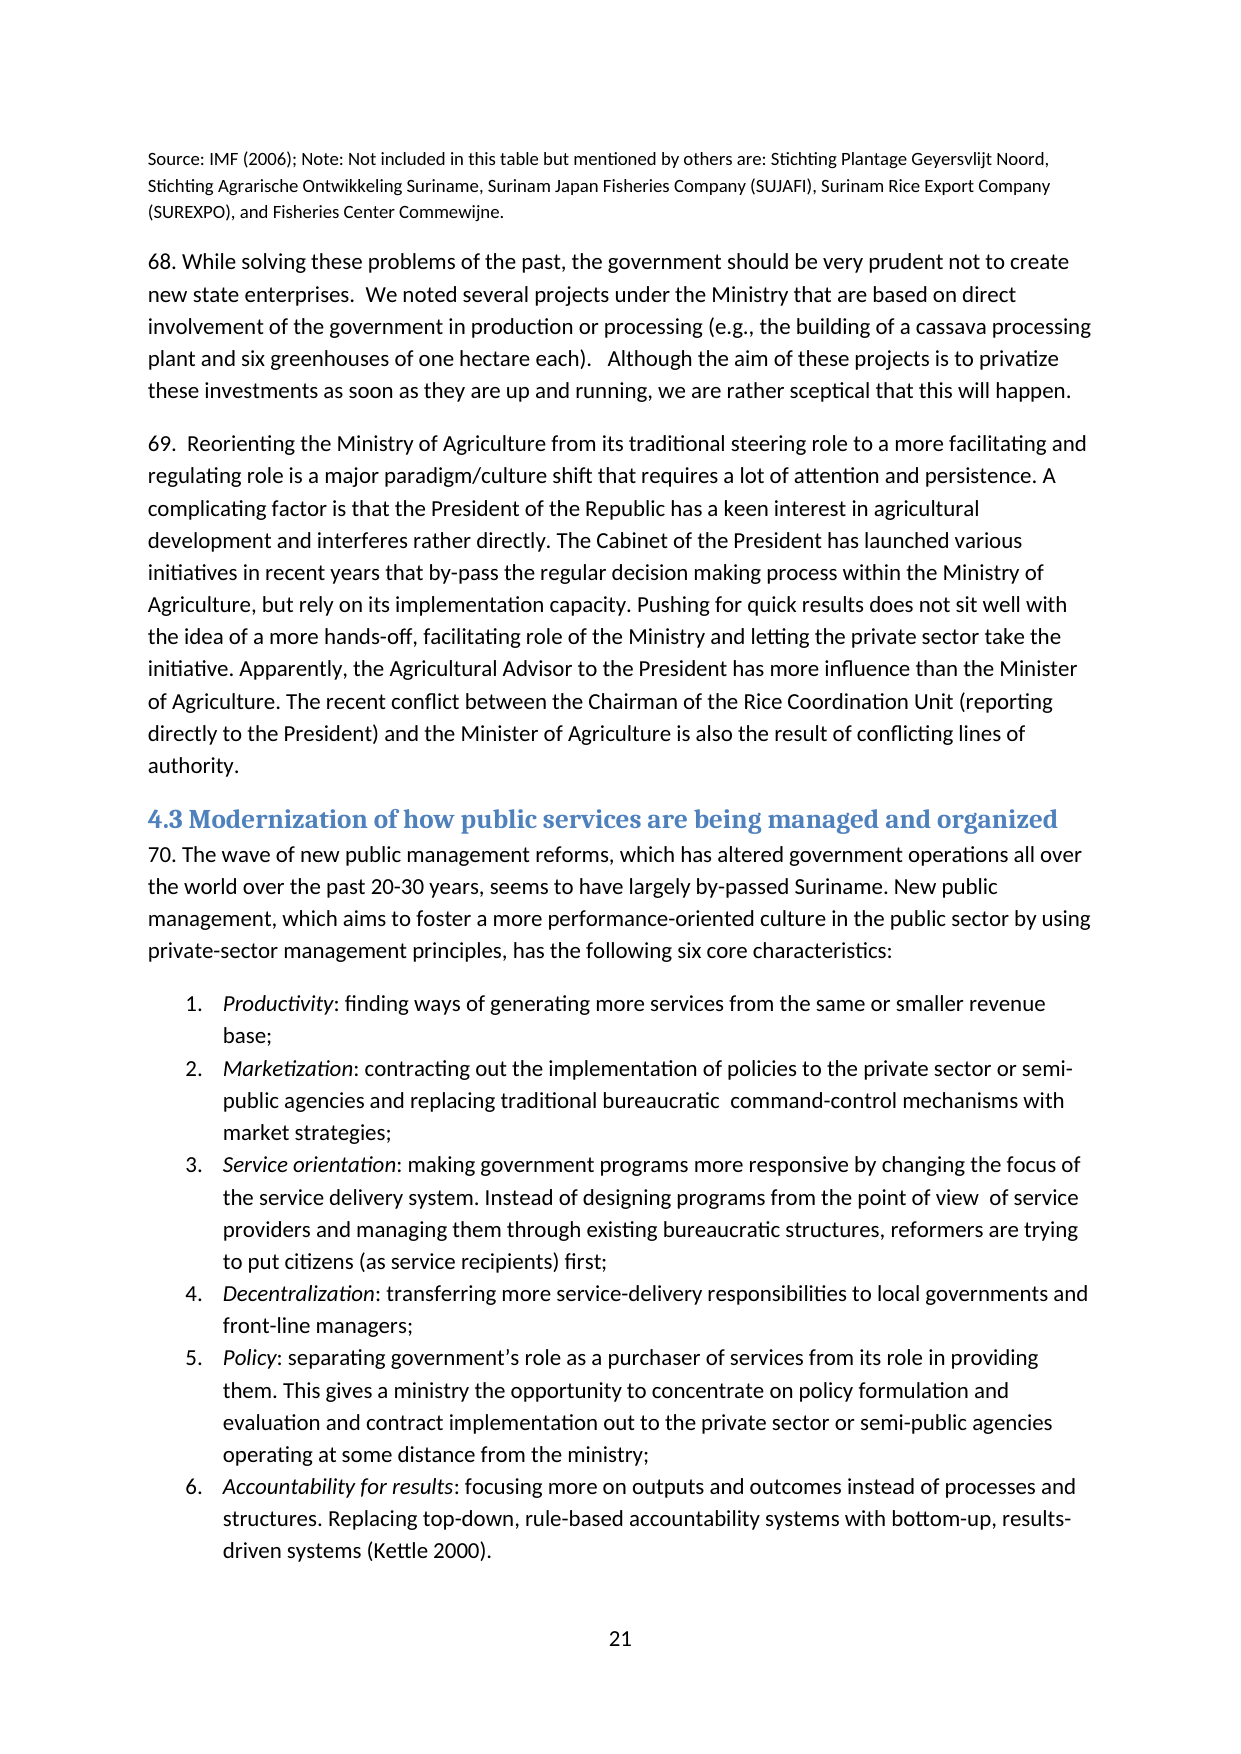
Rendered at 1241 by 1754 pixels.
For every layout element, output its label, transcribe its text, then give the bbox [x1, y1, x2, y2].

list Service orientation: making government programs more responsive by changing the focus of the service delivery system. Instead of designing programs from the point of view of service providers and managing them through existing bureaucratic structures, reformers are trying to put citizens (as service recipients) first; [185, 1150, 1093, 1275]
list Marketization: contracting out the implementation of policies to the private sector or semi-public agencies and replacing traditional bureaucratic command-control mechanisms with market strategies; [185, 1054, 1093, 1146]
subtitle 4.3 Modernization of how public services are being managed and organized [148, 804, 1093, 835]
list Decentralization: transferring more service-delivery responsibilities to local governments and front-line managers; [185, 1279, 1093, 1339]
text 69. Reorienting the Ministry of Agriculture from its traditional steering role to a more facilitating and regulating role is a major paradigm/culture shift that requires a lot of attention and persistence. A complicating factor is that the President of the Republic has a keen interest in agricultural development and interferes rather directly. The Cabinet of the President has launched various initiatives in recent years that by-pass the regular decision making process within the Ministry of Agriculture, but rely on its implementation capacity. Pushing for quick results does not sit well with the idea of a more hands-off, facilitating role of the Ministry and letting the private sector take the initiative. Apparently, the Agricultural Advisor to the President has more influence than the Minister of Agriculture. The recent conflict between the Chairman of the Rice Coordination Unit (reporting directly to the President) and the Minister of Agriculture is also the result of conflicting lines of authority. [148, 429, 1093, 779]
list Productivity: finding ways of generating more services from the same or smaller revenue base; [185, 989, 1093, 1050]
text 70. The wave of new public management reforms, which has altered government operations all over the world over the past 20-30 years, seems to have largely by-passed Suriname. New public management, which aims to foster a more performance-oriented culture in the public sector by using private-sector management principles, has the following six core characteristics: [148, 840, 1093, 964]
text Source: IMF (2006); Note: Not included in this table but mentioned by others are: Stichting Plantage Geyersvlijt Noord, Stichting Agrarische Ontwikkeling Suriname, Surinam Japan Fisheries Company (SUJAFI), Surinam Rice Export Company (SUREXPO), and Fisheries Center Commewijne. [148, 148, 1093, 223]
list Policy: separating government’s role as a purchaser of services from its role in providing them. This gives a ministry the opportunity to concentrate on policy formulation and evaluation and contract implementation out to the private sector or semi-public agencies operating at some distance from the ministry; [185, 1343, 1093, 1468]
list Accountability for results: focusing more on outputs and outcomes instead of processes and structures. Replacing top-down, rule-based accountability systems with bottom-up, results-driven systems (Kettle 2000). [185, 1472, 1093, 1565]
text 68. While solving these problems of the past, the government should be very prudent not to create new state enterprises. We noted several projects under the Ministry that are based on direct involvement of the government in production or processing (e.g., the building of a cassava processing plant and six greenhouses of one hectare each). Although the aim of these projects is to privatize these investments as soon as they are up and running, we are rather sceptical that this will happen. [148, 247, 1093, 404]
